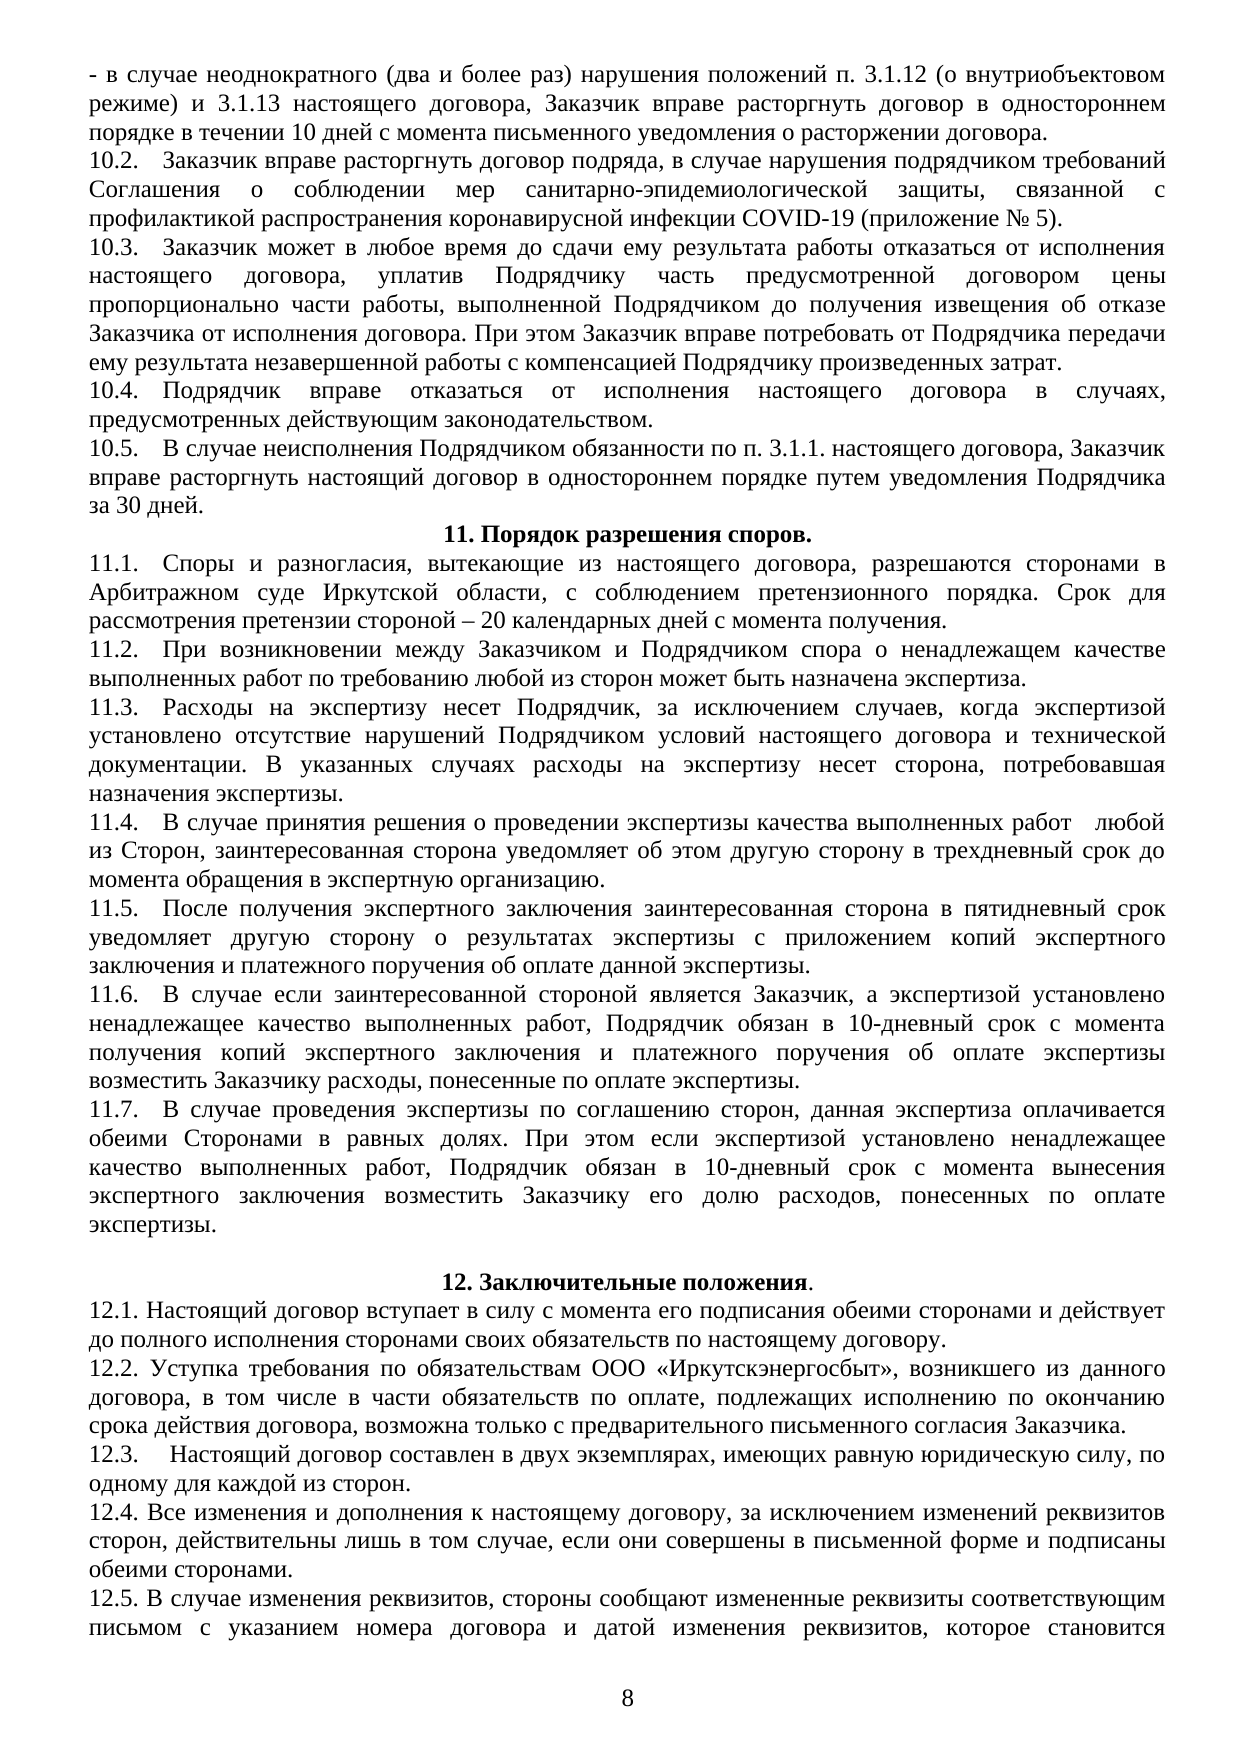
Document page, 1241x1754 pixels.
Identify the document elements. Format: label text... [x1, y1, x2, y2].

list Заказчик может в любое время до сдачи ему результата работы отказаться от исполнения настоящего договора, уплатив Подрядчику часть предусмотренной договором цены пропорционально части работы, выполненной Подрядчиком до получения извещения об отказе Заказчика от исполнения договора. При этом Заказчик вправе потребовать от Подрядчика передачи ему результата незавершенной работы с компенсацией Подрядчику произведенных затрат. [89, 232, 1167, 375]
list В случае проведения экспертизы по соглашению сторон, данная экспертиза оплачивается обеими Сторонами в равных долях. При этом если экспертизой установлено ненадлежащее качество выполненных работ, Подрядчик обязан в 10-дневный срок с момента вынесения экспертного заключения возместить Заказчику его долю расходов, понесенных по оплате экспертизы. [89, 1094, 1167, 1238]
list В случае неисполнения Подрядчиком обязанности по п. 3.1.1. настоящего договора, Заказчик вправе расторгнуть настоящий договор в одностороннем порядке путем уведомления Подрядчика за 30 дней. [89, 433, 1167, 519]
text 12.2. Уступка требования по обязательствам ООО «Иркутскэнергосбыт», возникшего из данного договора, в том числе в части обязательств по оплате, подлежащих исполнению по окончанию срока действия договора, возможна только с предварительного письменного согласия Заказчика. [89, 1353, 1167, 1439]
list Заказчик вправе расторгнуть договор подряда, в случае нарушения подрядчиком требований Соглашения о соблюдении мер санитарно-эпидемиологической защиты, связанной с профилактикой распространения коронавирусной инфекции COVID-19 (приложение № 5). [89, 145, 1167, 232]
list 12. Заключительные положения. [89, 1267, 1167, 1295]
text 12.1. Настоящий договор вступает в силу с момента его подписания обеими сторонами и действует до полного исполнения сторонами своих обязательств по настоящему договору. [89, 1295, 1167, 1353]
list В случае принятия решения о проведении экспертизы качества выполненных работ любой из Сторон, заинтересованная сторона уведомляет об этом другую сторону в трехдневный срок до момента обращения в экспертную организацию. [89, 807, 1167, 893]
list В случае если заинтересованной стороной является Заказчик, а экспертизой установлено ненадлежащее качество выполненных работ, Подрядчик обязан в 10-дневный срок с момента получения копий экспертного заключения и платежного поручения об оплате экспертизы возместить Заказчику расходы, понесенные по оплате экспертизы. [89, 979, 1167, 1094]
list Порядок разрешения споров. [89, 519, 1167, 548]
text 12.4. Все изменения и дополнения к настоящему договору, за исключением изменений реквизитов сторон, действительны лишь в том случае, если они совершены в письменной форме и подписаны обеими сторонами. [89, 1497, 1167, 1583]
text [89, 1583, 1167, 1640]
list Споры и разногласия, вытекающие из настоящего договора, разрешаются сторонами в Арбитражном суде Иркутской области, с соблюдением претензионного порядка. Срок для рассмотрения претензии стороной – 20 календарных дней с момента получения. [89, 548, 1167, 634]
text - в случае неоднократного (два и более раз) нарушения положений п. 3.1.12 (о внутриобъектовом режиме) и 3.1.13 настоящего договора, Заказчик вправе расторгнуть договор в одностороннем порядке в течении 10 дней с момента письменного уведомления о расторжении договора. [89, 59, 1167, 145]
list Настоящий договор составлен в двух экземплярах, имеющих равную юридическую силу, по одному для каждой из сторон. [89, 1439, 1167, 1497]
list Подрядчик вправе отказаться от исполнения настоящего договора в случаях, предусмотренных действующим законодательством. [89, 375, 1167, 433]
list После получения экспертного заключения заинтересованная сторона в пятидневный срок уведомляет другую сторону о результатах экспертизы с приложением копий экспертного заключения и платежного поручения об оплате данной экспертизы. [89, 893, 1167, 979]
list Расходы на экспертизу несет Подрядчик, за исключением случаев, когда экспертизой установлено отсутствие нарушений Подрядчиком условий настоящего договора и технической документации. В указанных случаях расходы на экспертизу несет сторона, потребовавшая назначения экспертизы. [89, 692, 1167, 807]
list При возникновении между Заказчиком и Подрядчиком спора о ненадлежащем качестве выполненных работ по требованию любой из сторон может быть назначена экспертиза. [89, 634, 1167, 692]
